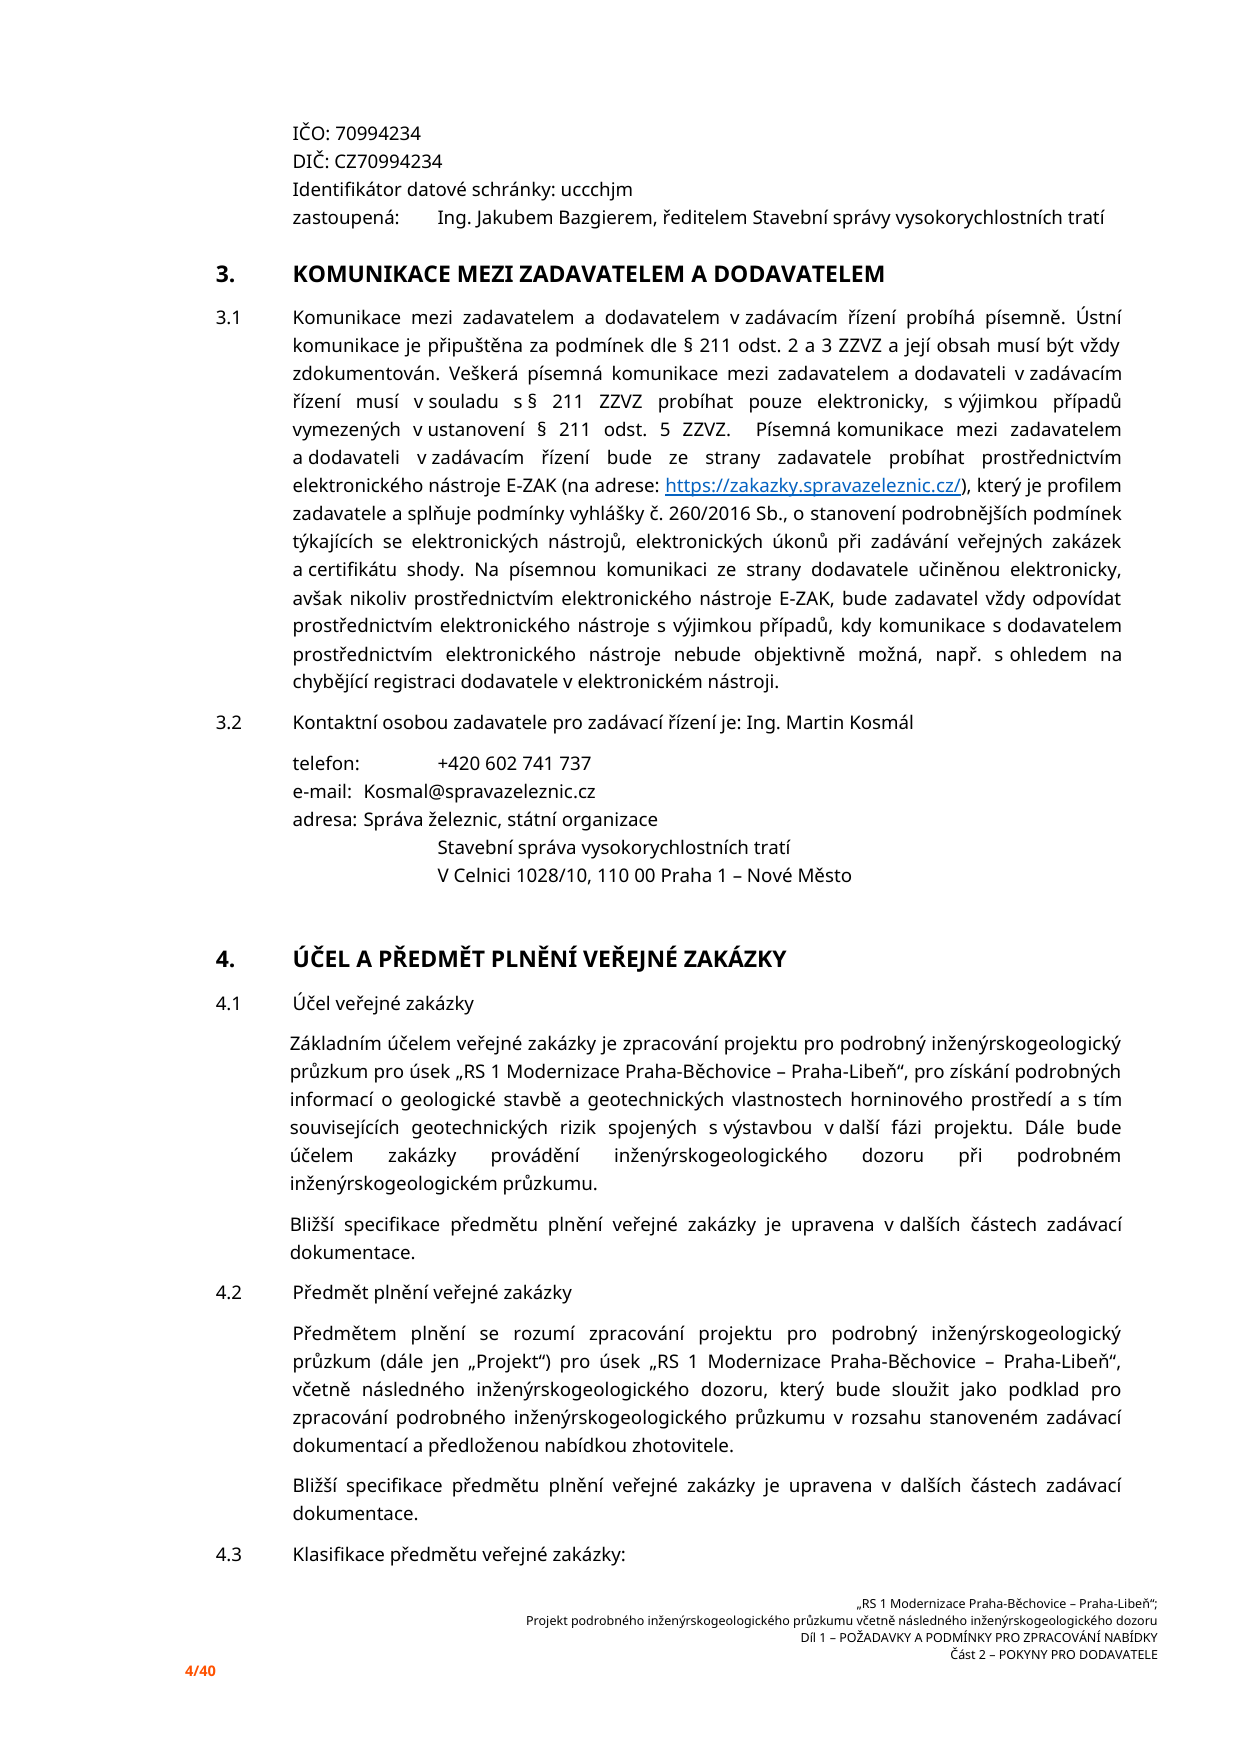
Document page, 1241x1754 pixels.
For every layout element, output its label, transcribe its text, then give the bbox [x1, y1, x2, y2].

list Základním účelem veřejné zakázky je zpracování projektu pro podrobný inženýrskogeologický průzkum pro úsek „RS 1 Modernizace Praha-Běchovice – Praha-Libeň“, pro získání podrobných informací o geologické stavbě a geotechnických vlastnostech horninového prostředí a s tím souvisejících geotechnických rizik spojených s výstavbou v další fázi projektu. Dále bude účelem zakázky provádění inženýrskogeologického dozoru při podrobném inženýrskogeologickém průzkumu. [289, 1030, 1122, 1196]
text Účel veřejné zakázky [216, 990, 1122, 1015]
text zastoupená: Ing. Jakubem Bazgierem, ředitelem Stavební správy vysokorychlostních tratí [292, 205, 1122, 230]
text KOMUNIKACE MEZI ZADAVATELEM a DODAVATELEM [216, 258, 1122, 289]
text adresa: Správa železnic, státní organizace [292, 806, 1122, 831]
text V Celnici 1028/10, 110 00 Praha 1 – Nové Město [366, 862, 1122, 887]
text DIČ: CZ70994234 [292, 149, 1122, 174]
text Předmět plnění veřejné zakázky [216, 1279, 1122, 1305]
text Komunikace mezi zadavatelem a dodavatelem v zadávacím řízení probíhá písemně. Ústní komunikace je připuštěna za podmínek dle § 211 odst. 2 a 3 ZZVZ a její obsah musí být vždy zdokumentován. Veškerá písemná komunikace mezi zadavatelem a dodavateli v zadávacím řízení musí v souladu s § 211 ZZVZ probíhat pouze elektronicky, s výjimkou případů vymezených v ustanovení § 211 odst. 5 ZZVZ. Písemná komunikace mezi zadavatelem a dodavateli v zadávacím řízení bude ze strany zadavatele probíhat prostřednictvím elektronického nástroje E-ZAK (na adrese: https://zakazky.spravazeleznic.cz/), který je profilem zadavatele a splňuje podmínky vyhlášky č. 260/2016 Sb., o stanovení podrobnějších podmínek týkajících se elektronických nástrojů, elektronických úkonů při zadávání veřejných zakázek a certifikátu shody. Na písemnou komunikaci ze strany dodavatele učiněnou elektronicky, avšak nikoliv prostřednictvím elektronického nástroje E-ZAK, bude zadavatel vždy odpovídat prostřednictvím elektronického nástroje s výjimkou případů, kdy komunikace s dodavatelem prostřednictvím elektronického nástroje nebude objektivně možná, např. s ohledem na chybějící registraci dodavatele v elektronickém nástroji. [216, 304, 1122, 694]
text telefon: +420 602 741 737 [292, 750, 1122, 775]
text Kontaktní osobou zadavatele pro zadávací řízení je: Ing. Martin Kosmál [216, 709, 1122, 735]
list Bližší specifikace předmětu plnění veřejné zakázky je upravena v dalších částech zadávací dokumentace. [292, 1473, 1122, 1526]
list Bližší specifikace předmětu plnění veřejné zakázky je upravena v dalších částech zadávací dokumentace. [289, 1211, 1122, 1264]
text Identifikátor datové schránky: uccchjm [292, 177, 1122, 202]
list Předmětem plnění se rozumí zpracování projektu pro podrobný inženýrskogeologický průzkum (dále jen „Projekt“) pro úsek „RS 1 Modernizace Praha-Běchovice – Praha-Libeň“, včetně následného inženýrskogeologického dozoru, který bude sloužit jako podklad pro zpracování podrobného inženýrskogeologického průzkumu v rozsahu stanoveném zadávací dokumentací a předloženou nabídkou zhotovitele. [292, 1320, 1122, 1458]
text Klasifikace předmětu veřejné zakázky: [216, 1541, 1122, 1567]
text IČO: 70994234 [292, 121, 1122, 146]
text Stavební správa vysokorychlostních tratí [366, 834, 1122, 859]
text ÚČEL a PŘEDMĚT PLNĚNÍ VEŘEJNÉ ZAKÁZKY [216, 943, 1122, 974]
text e-mail: Kosmal@spravazeleznic.cz [292, 778, 1122, 803]
